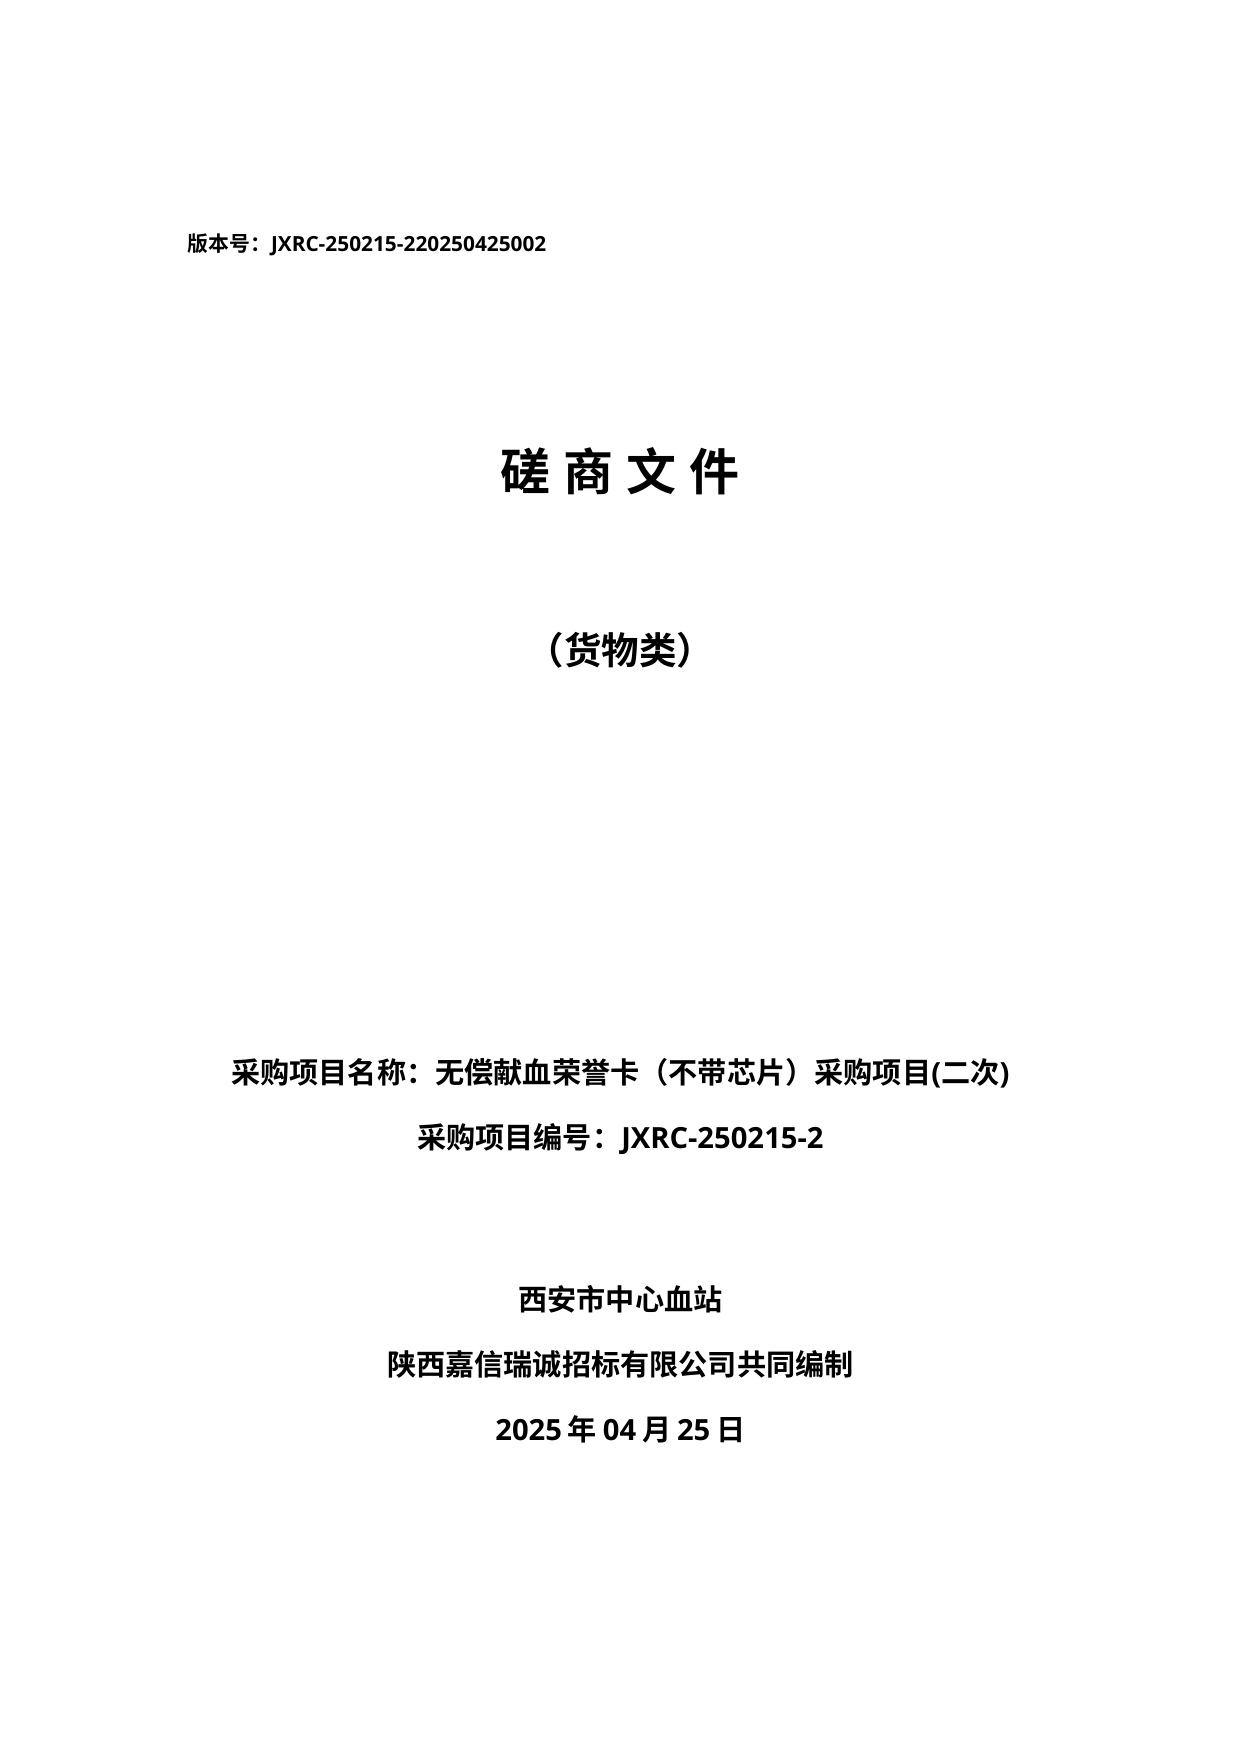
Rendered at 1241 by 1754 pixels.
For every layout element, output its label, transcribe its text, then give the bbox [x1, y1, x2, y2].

text 2025年04月25日 [187, 1397, 1053, 1462]
text （货物类） [187, 617, 1053, 1039]
text 磋 商 文 件 [187, 422, 1053, 617]
text 版本号：JXRC-250215-220250425002 [187, 227, 1053, 422]
text 陕西嘉信瑞诚招标有限公司共同编制 [187, 1332, 1053, 1397]
text 采购项目编号：JXRC-250215-2 [187, 1104, 1053, 1267]
text 西安市中心血站 [187, 1267, 1053, 1332]
text 采购项目名称：无偿献血荣誉卡（不带芯片）采购项目(二次) [187, 1039, 1053, 1104]
